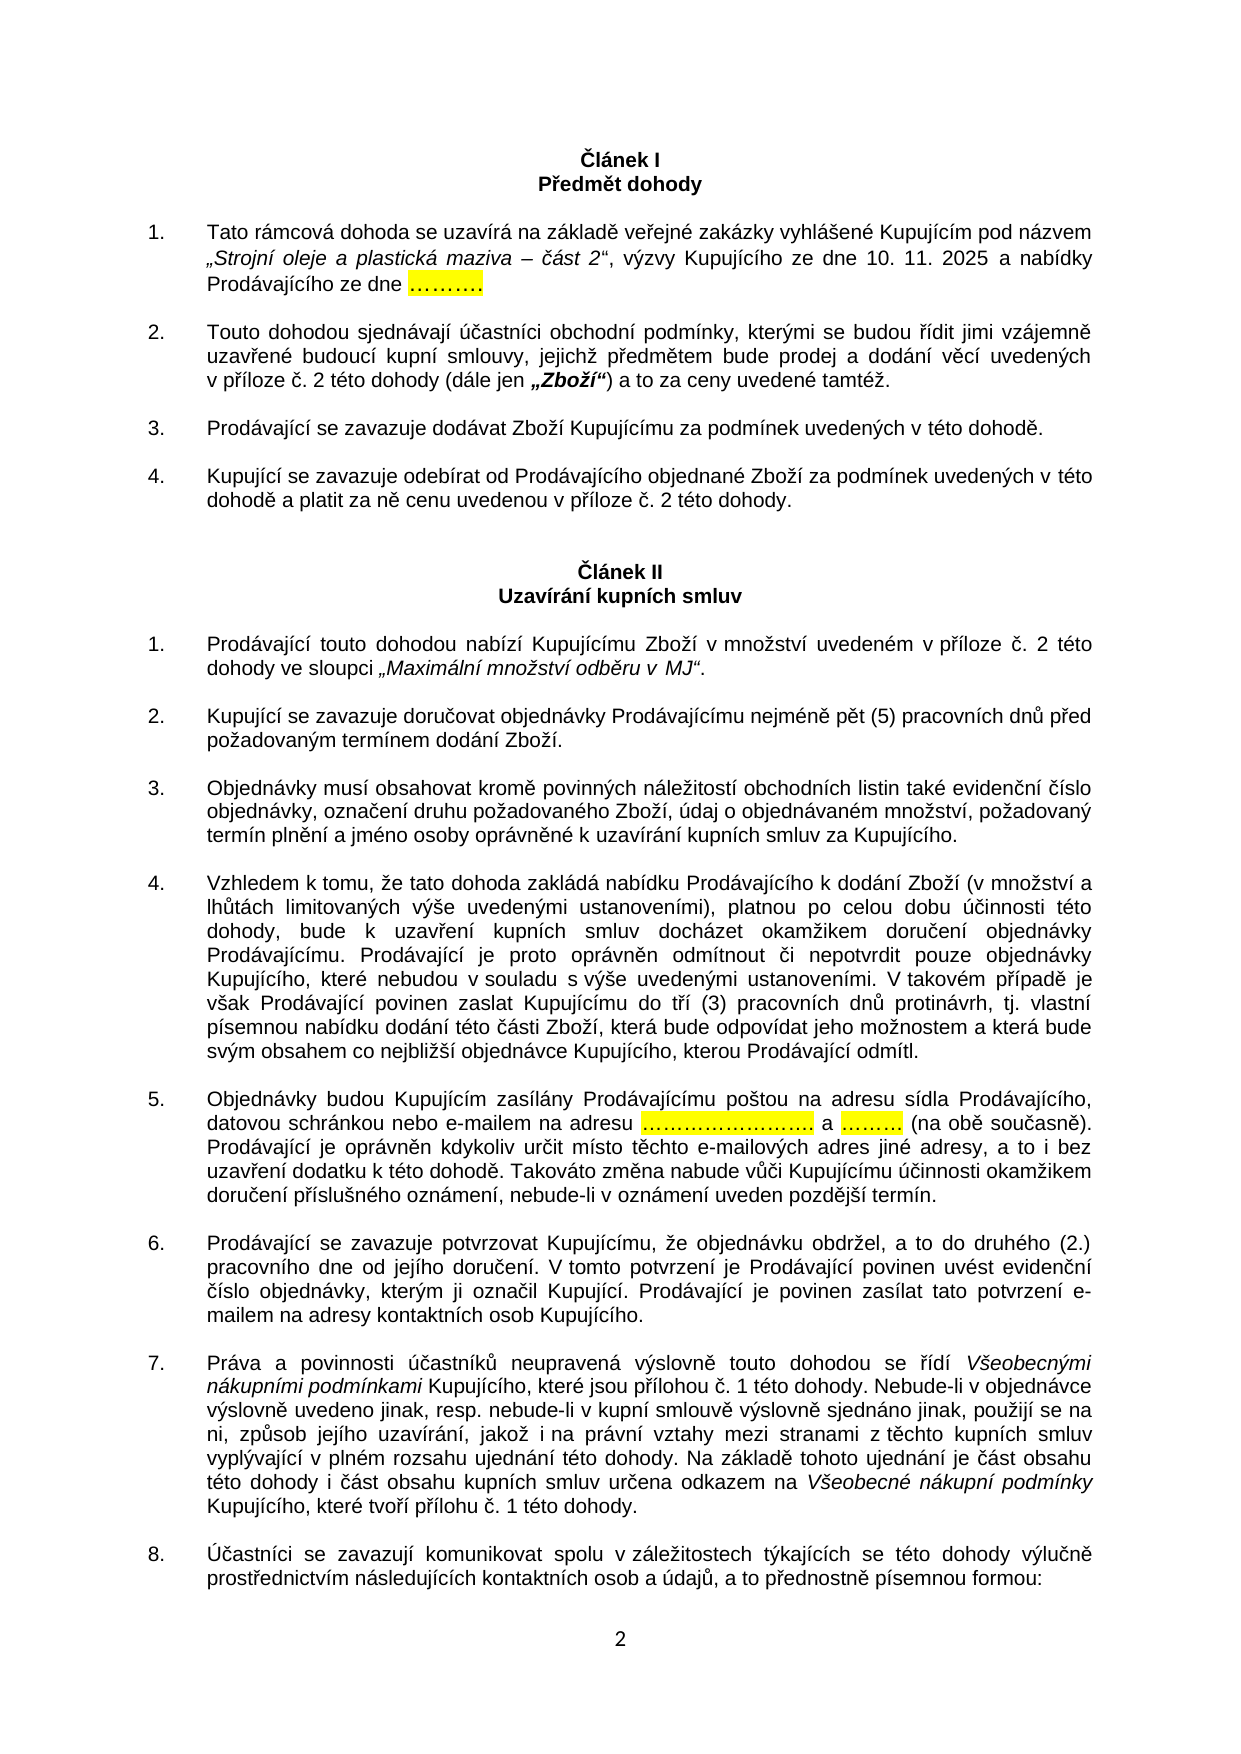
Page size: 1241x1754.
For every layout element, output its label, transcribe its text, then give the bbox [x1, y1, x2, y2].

list Vzhledem k tomu, že tato dohoda zakládá nabídku Prodávajícího k dodání Zboží (v množství a lhůtách limitovaných výše uvedenými ustanoveními), platnou po celou dobu účinnosti této dohody, bude k uzavření kupních smluv docházet okamžikem doručení objednávky Prodávajícímu. Prodávající je proto oprávněn odmítnout či nepotvrdit pouze objednávky Kupujícího, které nebudou v souladu s výše uvedenými ustanoveními. V takovém případě je však Prodávající povinen zaslat Kupujícímu do tří (3) pracovních dnů protinávrh, tj. vlastní písemnou nabídku dodání této části Zboží, která bude odpovídat jeho možnostem a která bude svým obsahem co nejbližší objednávce Kupujícího, kterou Prodávající odmítl. [148, 871, 1093, 1063]
text Článek II [148, 560, 1093, 584]
list Kupující se zavazuje doručovat objednávky Prodávajícímu nejméně pět (5) pracovních dnů před požadovaným termínem dodání Zboží. [148, 703, 1093, 751]
text Uzavírání kupních smluv [148, 584, 1093, 608]
list Touto dohodou sjednávají účastníci obchodní podmínky, kterými se budou řídit jimi vzájemně uzavřené budoucí kupní smlouvy, jejichž předmětem bude prodej a dodání věcí uvedených v příloze č. 2 této dohody (dále jen „Zboží“) a to za ceny uvedené tamtéž. [148, 320, 1093, 392]
text Předmět dohody [148, 172, 1093, 196]
list Účastníci se zavazují komunikovat spolu v záležitostech týkajících se této dohody výlučně prostřednictvím následujících kontaktních osob a údajů, a to přednostně písemnou formou: [148, 1542, 1093, 1590]
list Prodávající se zavazuje potvrzovat Kupujícímu, že objednávku obdržel, a to do druhého (2.) pracovního dne od jejího doručení. V tomto potvrzení je Prodávající povinen uvést evidenční číslo objednávky, kterým ji označil Kupující. Prodávající je povinen zasílat tato potvrzení e-mailem na adresy kontaktních osob Kupujícího. [148, 1231, 1093, 1326]
list Práva a povinnosti účastníků neupravená výslovně touto dohodou se řídí Všeobecnými nákupními podmínkami Kupujícího, které jsou přílohou č. 1 této dohody. Nebude-li v objednávce výslovně uvedeno jinak, resp. nebude-li v kupní smlouvě výslovně sjednáno jinak, použijí se na ni, způsob jejího uzavírání, jakož i na právní vztahy mezi stranami z těchto kupních smluv vyplývající v plném rozsahu ujednání této dohody. Na základě tohoto ujednání je část obsahu této dohody i část obsahu kupních smluv určena odkazem na Všeobecné nákupní podmínky Kupujícího, které tvoří přílohu č. 1 této dohody. [148, 1350, 1093, 1518]
list Kupující se zavazuje odebírat od Prodávajícího objednané Zboží za podmínek uvedených v této dohodě a platit za ně cenu uvedenou v příloze č. 2 této dohody. [148, 464, 1093, 512]
list Tato rámcová dohoda se uzavírá na základě veřejné zakázky vyhlášené Kupujícím pod názvem „Strojní oleje a plastická maziva – část 2“, výzvy Kupujícího ze dne 10. 11. 2025 a nabídky Prodávajícího ze dne ………. [148, 219, 1093, 296]
list Objednávky musí obsahovat kromě povinných náležitostí obchodních listin také evidenční číslo objednávky, označení druhu požadovaného Zboží, údaj o objednávaném množství, požadovaný termín plnění a jméno osoby oprávněné k uzavírání kupních smluv za Kupujícího. [148, 775, 1093, 847]
list Objednávky budou Kupujícím zasílány Prodávajícímu poštou na adresu sídla Prodávajícího, datovou schránkou nebo e-mailem na adresu ……………………. a ……… (na obě současně). Prodávající je oprávněn kdykoliv určit místo těchto e-mailových adres jiné adresy, a to i bez uzavření dodatku k této dohodě. Takováto změna nabude vůči Kupujícímu účinnosti okamžikem doručení příslušného oznámení, nebude-li v oznámení uveden pozdější termín. [148, 1087, 1093, 1207]
text Článek I [148, 148, 1093, 172]
list Prodávající touto dohodou nabízí Kupujícímu Zboží v množství uvedeném v příloze č. 2 této dohody ve sloupci „Maximální množství odběru v MJ“. [148, 632, 1093, 679]
list Prodávající se zavazuje dodávat Zboží Kupujícímu za podmínek uvedených v této dohodě. [148, 416, 1093, 440]
